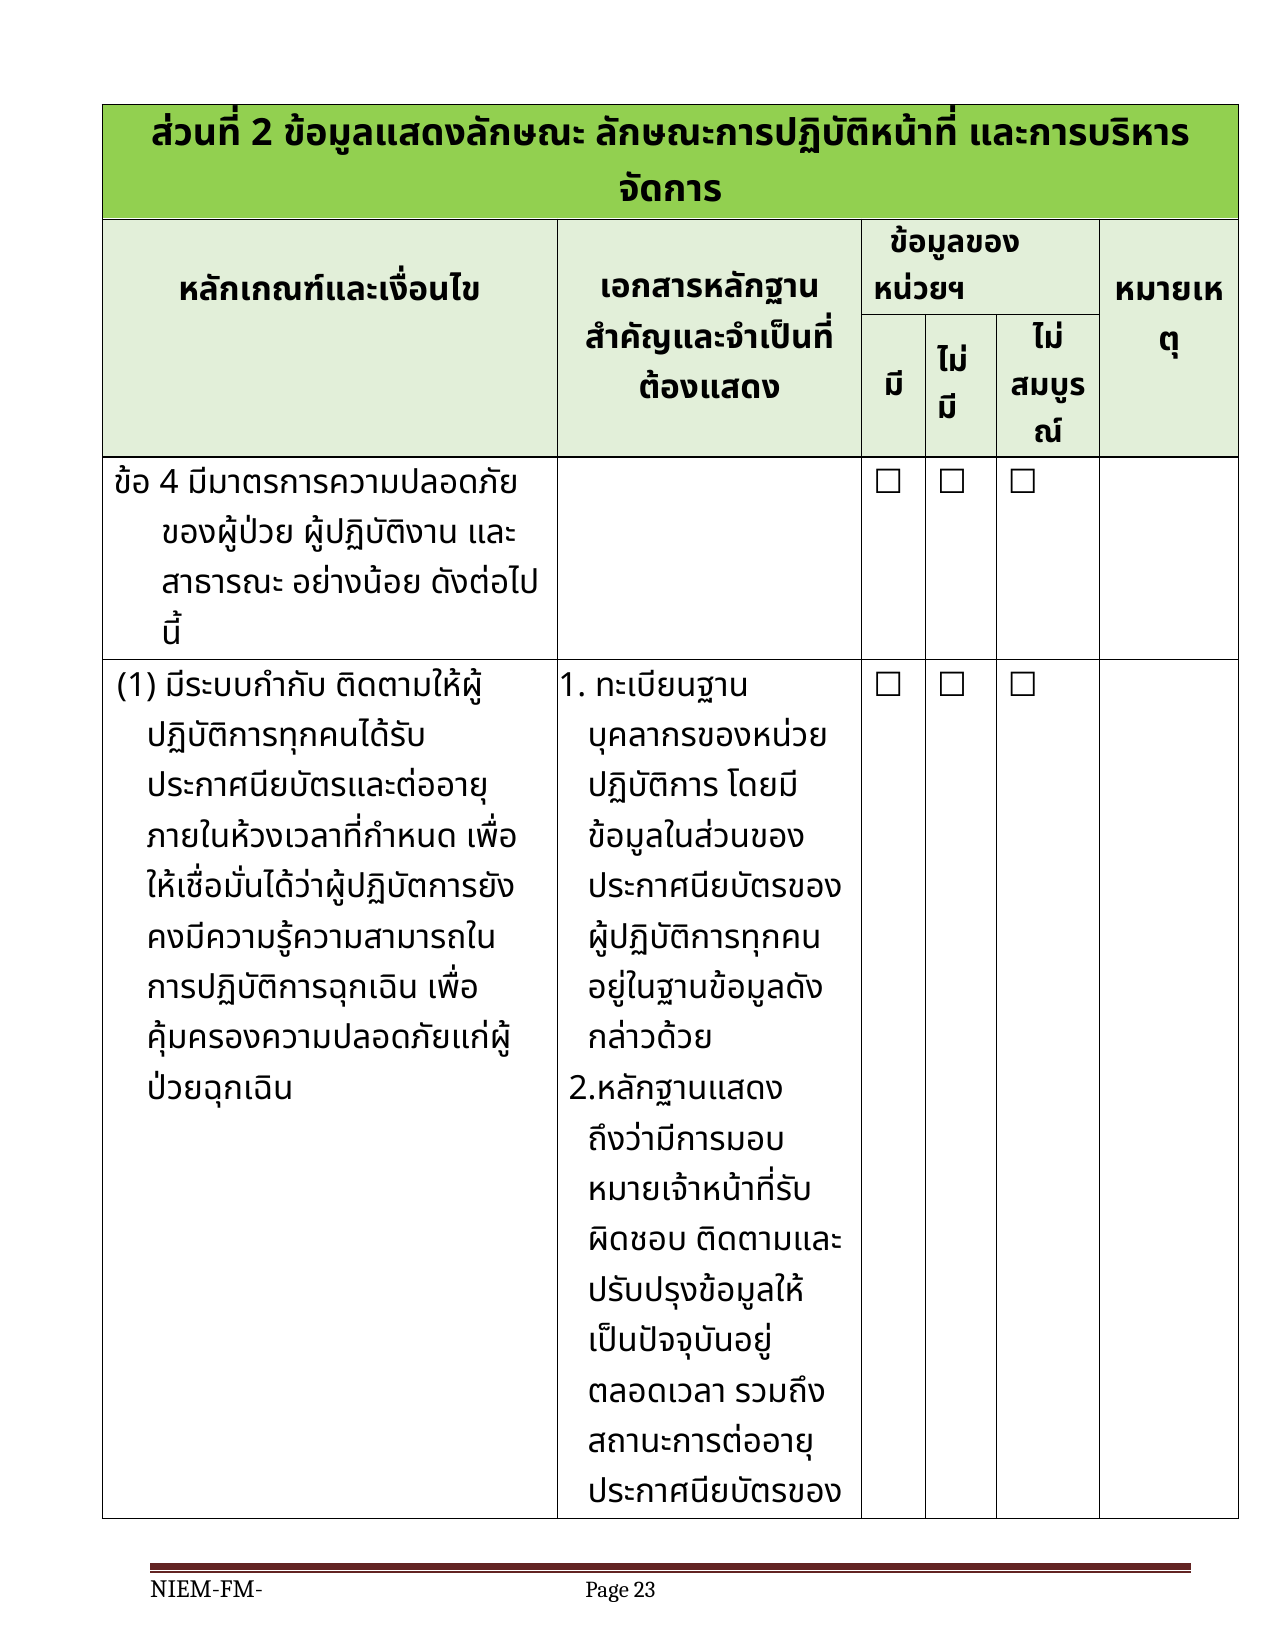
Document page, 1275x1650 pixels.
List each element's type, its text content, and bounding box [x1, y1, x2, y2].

table_cell มี [862, 315, 925, 456]
table_cell ไม่สมบูรณ์ [997, 315, 1099, 456]
table_cell ข้อ 4 มีมาตรการความปลอดภัยของผู้ป่วย ผู้ปฏิบัติงาน และสาธารณะ อย่างน้อย ดังต่อไปนี้ [103, 458, 557, 659]
table_cell หมายเหตุ [1100, 220, 1238, 456]
table_cell [862, 458, 925, 659]
table_cell ข้อมูลของหน่วยฯ [862, 220, 1099, 314]
table_cell [926, 458, 996, 659]
table_cell เอกสารหลักฐานสำคัญและจำเป็นที่ต้องแสดง [558, 220, 861, 456]
table_cell [1100, 458, 1238, 659]
table_cell [997, 458, 1099, 659]
table_cell [1100, 660, 1238, 1518]
table_cell [926, 660, 996, 1518]
table_cell [558, 458, 861, 659]
table_cell ไม่มี [926, 315, 996, 456]
table_header ส่วนที่ 2 ข้อมูลแสดงลักษณะ ลักษณะการปฏิบัติหน้าที่ และการบริหารจัดการ [103, 105, 1238, 218]
table_cell [997, 660, 1099, 1518]
table_cell [862, 660, 925, 1518]
table_cell หลักเกณฑ์และเงื่อนไข [103, 220, 557, 456]
